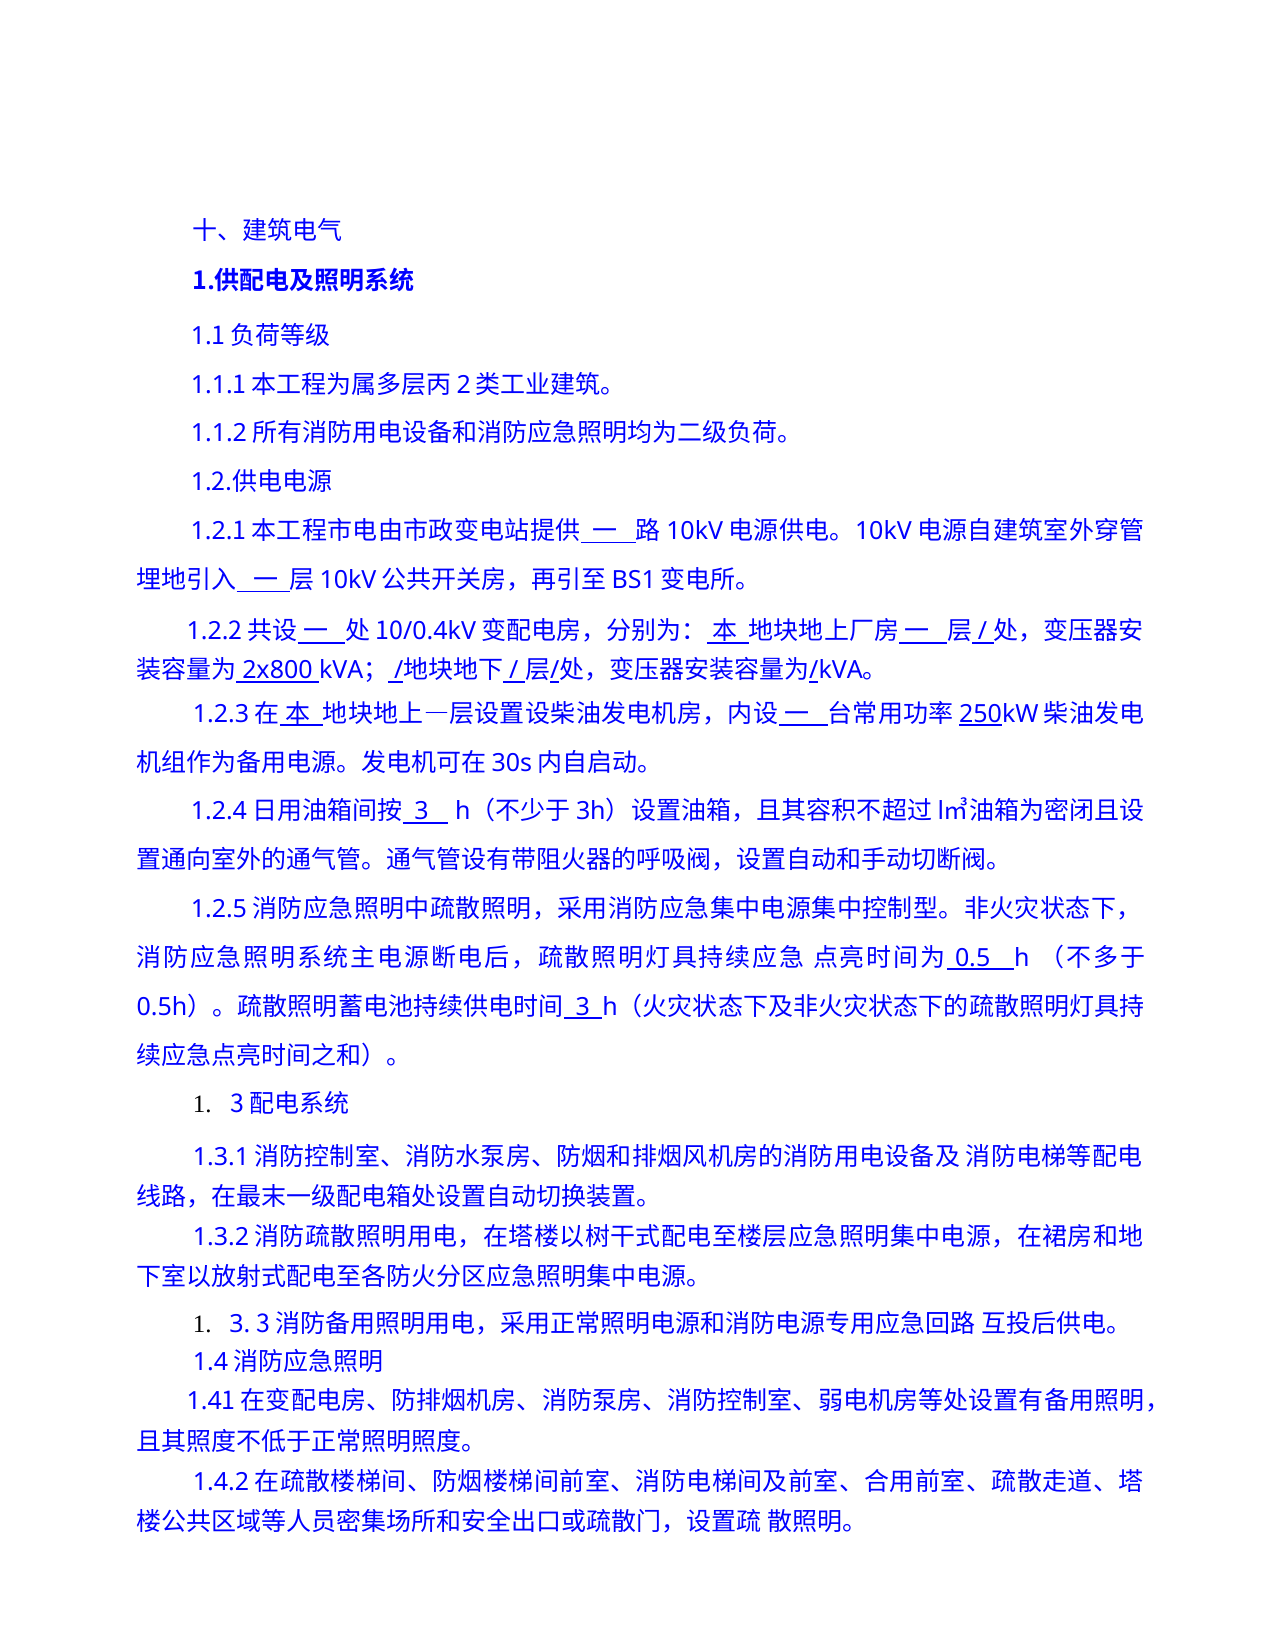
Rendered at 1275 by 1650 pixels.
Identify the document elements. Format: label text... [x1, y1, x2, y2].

text 1.1负荷等级 [191, 315, 1145, 351]
text 1.4.2在疏散楼梯间、防烟楼梯间前室、消防电梯间及前室、合用前室、疏散走道、塔楼公共区域等人员密集场所和安全出口或疏散门，设置疏 散照明。 [136, 1458, 1145, 1538]
text 1.2.1本工程市电由市政变电站提供 一 路10kV电源供电。10kV电源自建筑室外穿管埋地引入 一 层10kV公共开关房，再引至BS1变电所。 [136, 511, 1145, 596]
text 1.4消防应急照明 [136, 1341, 1145, 1377]
text 1.2.2共设 一 处10/0.4kV变配电房，分别为： 本 地块地上厂房 一 层 / 处，变压器安装容量为 2x800 kVA； /地块地下 / 层/处，变压器安装容量为/kVA。 [136, 608, 1145, 687]
text 1.3.2消防疏散照明用电，在塔楼以树干式配电至楼层应急照明集中电源，在裙房和地下室以放射式配电至各防火分区应急照明集中电源。 [136, 1214, 1145, 1294]
text 1.41在变配电房、防排烟机房、消防泵房、消防控制室、弱电机房等处设置有备用照明，且其照度不低于正常照明照度。 [136, 1377, 1145, 1458]
text 1.2.5消防应急照明中疏散照明，采用消防应急集中电源集中控制型。非火灾状态下，消防应急照明系统主电源断电后，疏散照明灯具持续应急 点亮时间为 0.5 h （不多于0.5h）。疏散照明蓄电池持续供电时间 3 h（火灾状态下及非火灾状态下的疏散照明灯具持续应急点亮时间之和）。 [136, 888, 1145, 1071]
text 1.供配电及照明系统 [136, 260, 1145, 296]
text 1.1.2所有消防用电设备和消防应急照明均为二级负荷。 [191, 413, 1145, 449]
text 1.1.1本工程为属多层丙2类工业建筑。 [191, 364, 1145, 400]
text 1.3.1消防控制室、消防水泵房、防烟和排烟风机房的消防用电设备及 消防电梯等配电线路，在最末一级配电箱处设置自动切换装置。 [136, 1133, 1145, 1214]
text 1.2.供电电源 [191, 462, 1145, 498]
list 3配电系统 [136, 1084, 1145, 1120]
list 3. 3消防备用照明用电，采用正常照明电源和消防电源专用应急回路 互投后供电。 [136, 1300, 1145, 1341]
text 1.2.3在 本 地块地上—层设置设柴油发电机房，内设 一 台常用功率250kW柴油发电机组作为备用电源。发电机可在30s内自启动。 [136, 693, 1145, 778]
text 十、建筑电气 [136, 209, 1145, 248]
text 1.2.4日用油箱间按 3 h（不少于3h）设置油箱，且其容积不超过l㎥油箱为密闭且设置通向室外的通气管。通气管设有带阻火器的呼吸阀，设置自动和手动切断阀。 [136, 791, 1145, 876]
